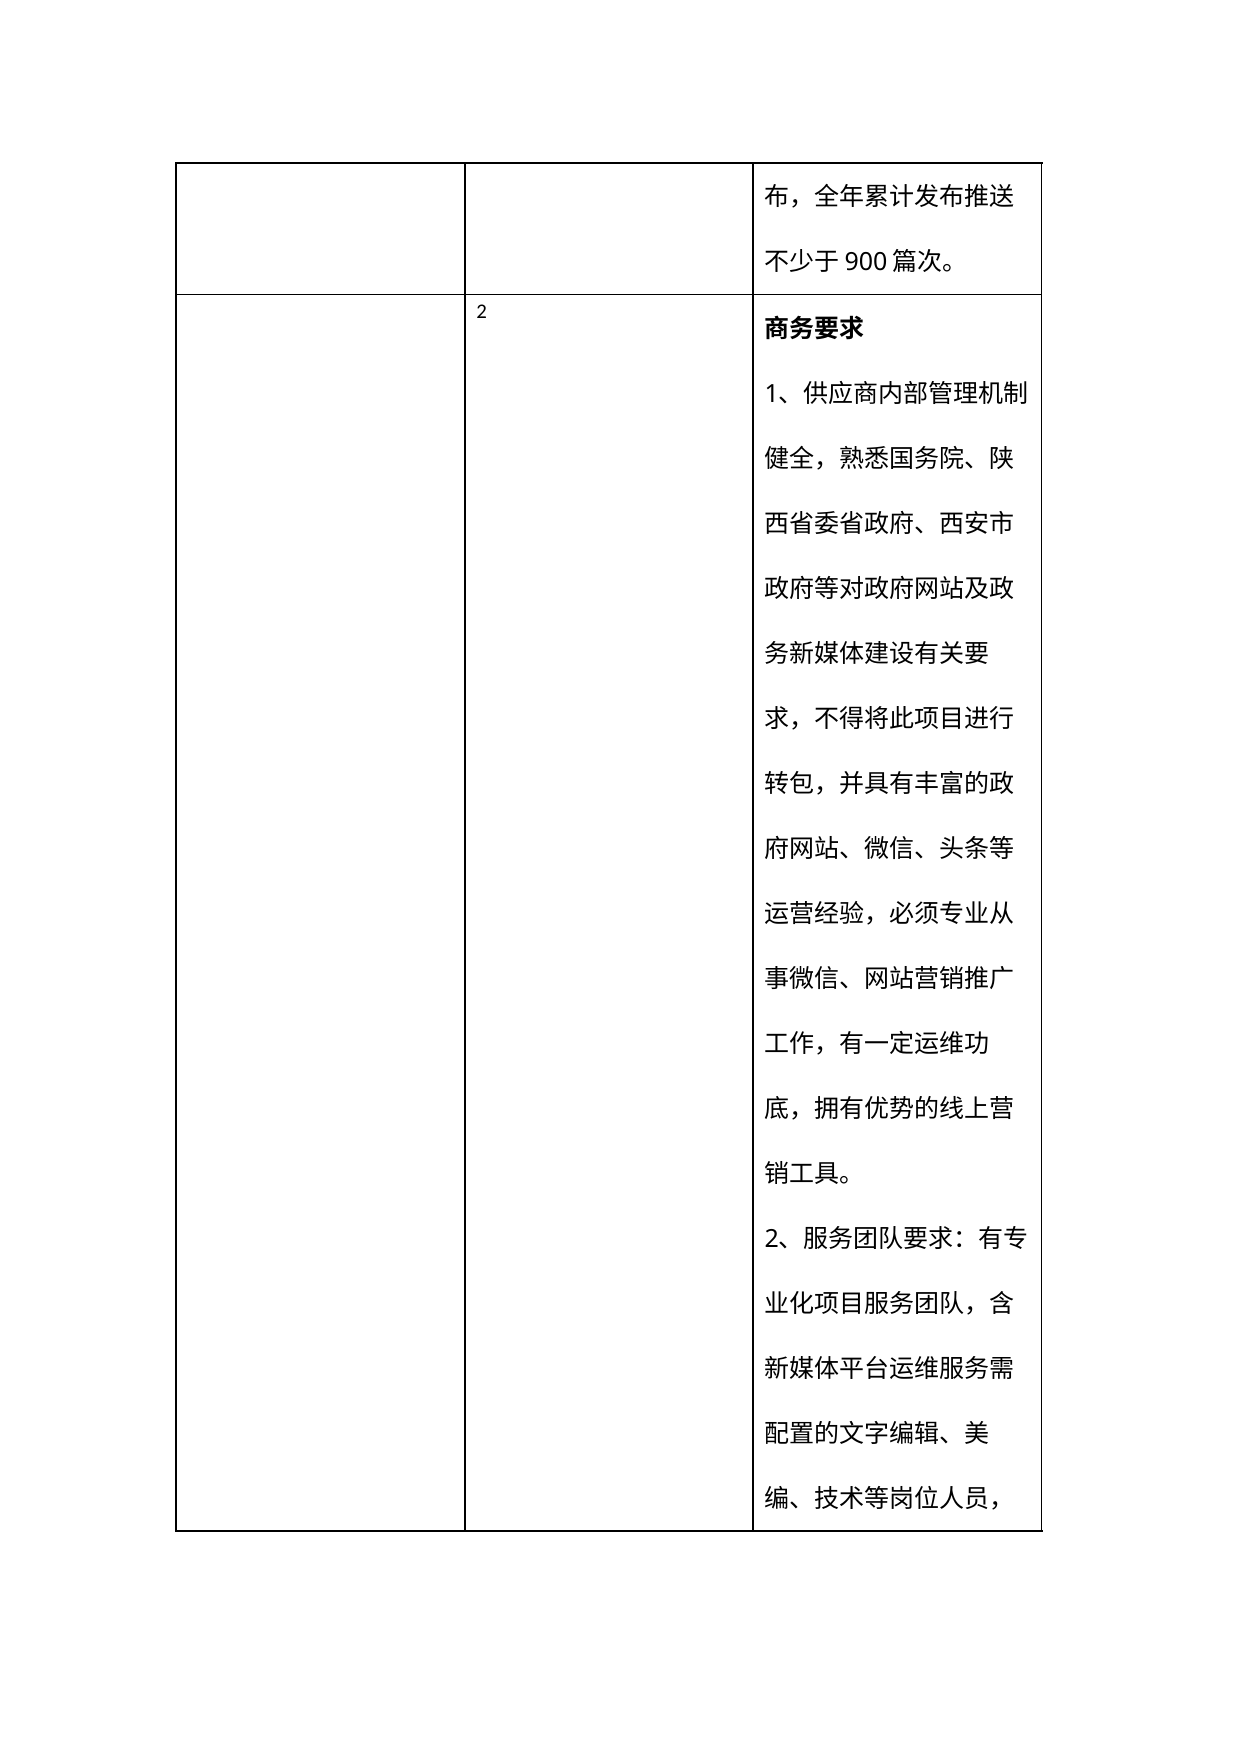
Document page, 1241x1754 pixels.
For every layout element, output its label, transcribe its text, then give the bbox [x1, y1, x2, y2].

table_cell 1 [466, 164, 752, 293]
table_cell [754, 164, 1041, 293]
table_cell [754, 295, 1041, 1530]
table_cell [177, 164, 464, 293]
table_cell [177, 295, 464, 1530]
table_cell 2 [466, 295, 752, 1530]
